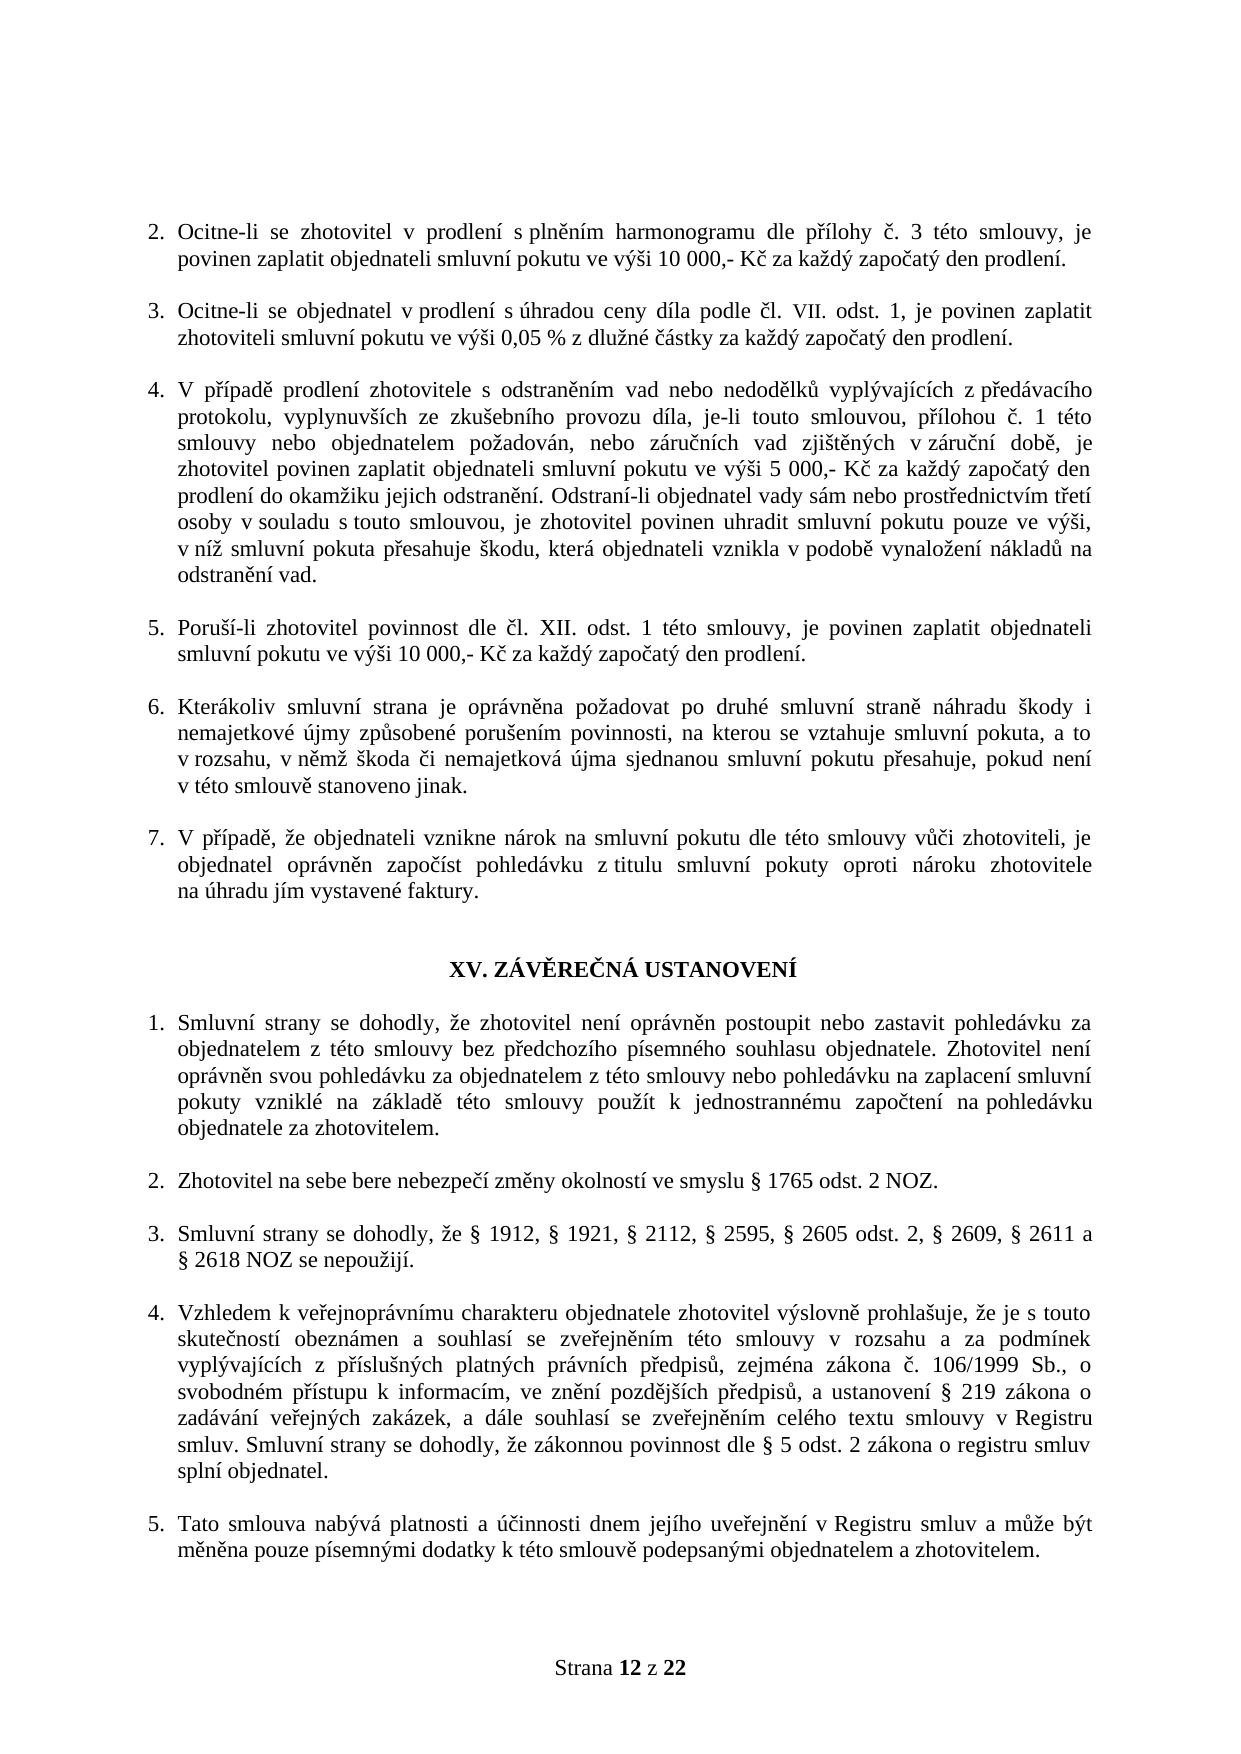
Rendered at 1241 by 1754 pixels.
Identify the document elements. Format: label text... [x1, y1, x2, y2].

list Kterákoliv smluvní strana je oprávněna požadovat po druhé smluvní straně náhradu škody i nemajetkové újmy způsobené porušením povinnosti, na kterou se vztahuje smluvní pokuta, a to v rozsahu, v němž škoda či nemajetková újma sjednanou smluvní pokutu přesahuje, pokud není v této smlouvě stanoveno jinak. [148, 693, 1093, 798]
list V případě prodlení zhotovitele s odstraněním vad nebo nedodělků vyplývajících z předávacího protokolu, vyplynuvších ze zkušebního provozu díla, je-li touto smlouvou, přílohou č. 1 této smlouvy nebo objednatelem požadován, nebo záručních vad zjištěných v záruční době, je zhotovitel povinen zaplatit objednateli smluvní pokutu ve výši 5 000,- Kč za každý započatý den prodlení do okamžiku jejich odstranění. Odstraní-li objednatel vady sám nebo prostřednictvím třetí osoby v souladu s touto smlouvou, je zhotovitel povinen uhradit smluvní pokutu pouze ve výši, v níž smluvní pokuta přesahuje škodu, která objednateli vznikla v podobě vynaložení nákladů na odstranění vad. [148, 376, 1093, 587]
list Smluvní strany se dohodly, že § 1912, § 1921, § 2112, § 2595, § 2605 odst. 2, § 2609, § 2611 a § 2618 NOZ se nepoužijí. [148, 1220, 1093, 1272]
list Poruší-li zhotovitel povinnost dle čl. XII. odst. 1 této smlouvy, je povinen zaplatit objednateli smluvní pokutu ve výši 10 000,- Kč za každý započatý den prodlení. [148, 614, 1093, 666]
list Tato smlouva nabývá platnosti a účinnosti dnem jejího uveřejnění v Registru smluv a může být měněna pouze písemnými dodatky k této smlouvě podepsanými objednatelem a zhotovitelem. [148, 1510, 1093, 1562]
list V případě, že objednateli vznikne nárok na smluvní pokutu dle této smlouvy vůči zhotoviteli, je objednatel oprávněn započíst pohledávku z titulu smluvní pokuty oproti nároku zhotovitele na úhradu jím vystavené faktury. [148, 824, 1093, 903]
list Smluvní strany se dohodly, že zhotovitel není oprávněn postoupit nebo zastavit pohledávku za objednatelem z této smlouvy bez předchozího písemného souhlasu objednatele. Zhotovitel není oprávněn svou pohledávku za objednatelem z této smlouvy nebo pohledávku na zaplacení smluvní pokuty vzniklé na základě této smlouvy použít k jednostrannému započtení na pohledávku objednatele za zhotovitelem. [148, 1009, 1093, 1141]
list Zhotovitel na sebe bere nebezpečí změny okolností ve smyslu § 1765 odst. 2 NOZ. [148, 1167, 1093, 1193]
list XV. ZÁVĚREČNÁ USTANOVENÍ [148, 956, 1093, 983]
list Ocitne-li se zhotovitel v prodlení s plněním harmonogramu dle přílohy č. 3 této smlouvy, je povinen zaplatit objednateli smluvní pokutu ve výši 10 000,- Kč za každý započatý den prodlení. [148, 218, 1093, 271]
list Vzhledem k veřejnoprávnímu charakteru objednatele zhotovitel výslovně prohlašuje, že je s touto skutečností obeznámen a souhlasí se zveřejněním této smlouvy v rozsahu a za podmínek vyplývajících z příslušných platných právních předpisů, zejména zákona č. 106/1999 Sb., o svobodném přístupu k informacím, ve znění pozdějších předpisů, a ustanovení § 219 zákona o zadávání veřejných zakázek, a dále souhlasí se zveřejněním celého textu smlouvy v Registru smluv. Smluvní strany se dohodly, že zákonnou povinnost dle § 5 odst. 2 zákona o registru smluv splní objednatel. [148, 1299, 1093, 1483]
list Ocitne-li se objednatel v prodlení s úhradou ceny díla podle čl. VII. odst. 1, je povinen zaplatit zhotoviteli smluvní pokutu ve výši 0,05 % z dlužné částky za každý započatý den prodlení. [148, 297, 1093, 350]
